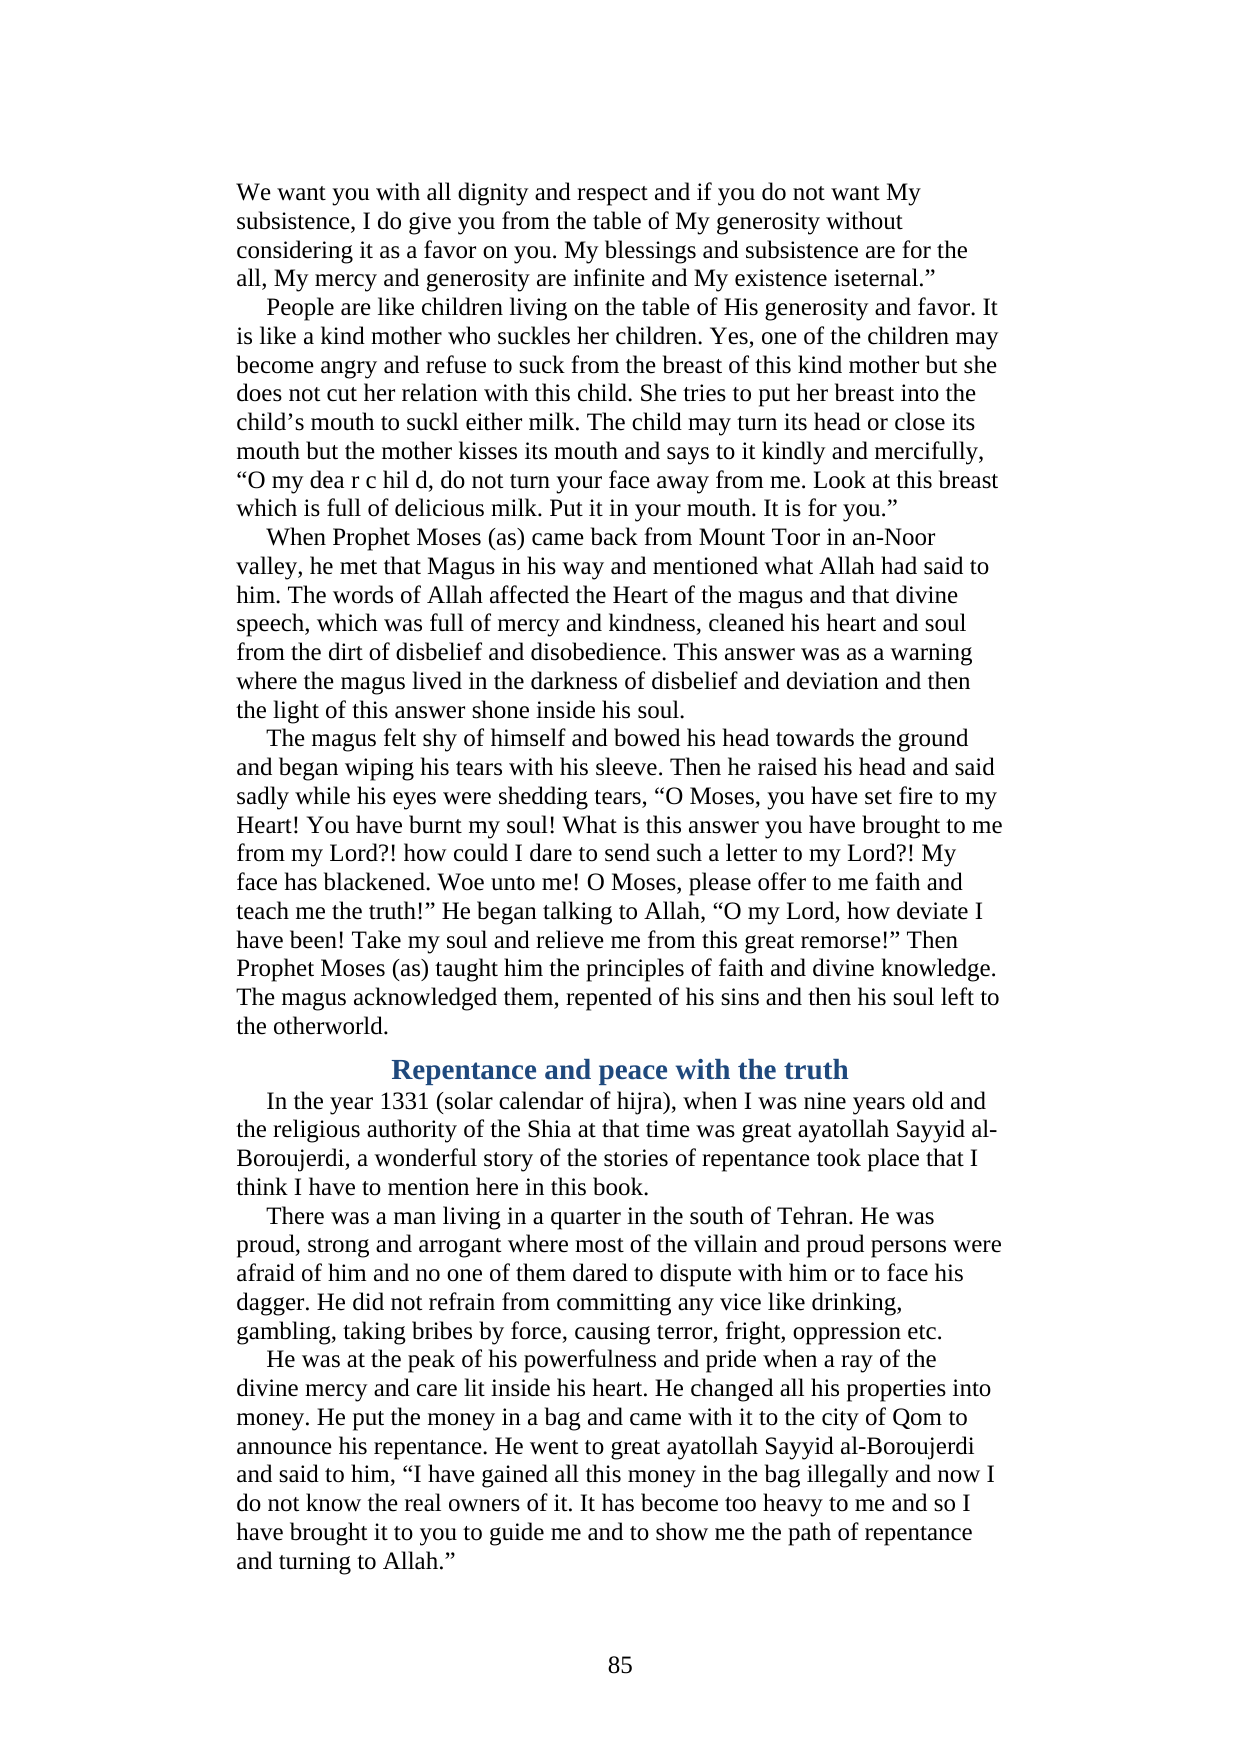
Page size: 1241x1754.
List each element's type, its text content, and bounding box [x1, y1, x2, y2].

text He was at the peak of his powerfulness and pride when a ray of the divine mercy and care lit inside his heart. He changed all his properties into money. He put the money in a bag and came with it to the city of Qom to announce his repentance. He went to great ayatollah Sayyid al-Boroujerdi and said to him, “I have gained all this money in the bag illegally and now I do not know the real owners of it. It has become too heavy to me and so I have brought it to you to guide me and to show me the path of repentance and turning to Allah.” [236, 1344, 1004, 1574]
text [236, 177, 1004, 292]
text The magus felt shy of himself and bowed his head towards the ground and began wiping his tears with his sleeve. Then he raised his head and said sadly while his eyes were shedding tears, “O Moses, you have set fire to my Heart! You have burnt my soul! What is this answer you have brought to me from my Lord?! how could I dare to send such a letter to my Lord?! My face has blackened. Woe unto me! O Moses, please offer to me faith and teach me the truth!” He began talking to Allah, “O my Lord, how deviate I have been! Take my soul and relieve me from this great remorse!” Then Prophet Moses (as) taught him the principles of faith and divine knowledge. The magus acknowledged them, repented of his sins and then his soul left to the otherworld. [236, 723, 1004, 1040]
subtitle Repentance and peace with the truth [236, 1052, 1004, 1086]
text In the year 1331 (solar calendar of hijra), when I was nine years old and the religious authority of the Shia at that time was great ayatollah Sayyid al-Boroujerdi, a wonderful story of the stories of repentance took place that I think I have to mention here in this book. [236, 1086, 1004, 1201]
text There was a man living in a quarter in the south of Tehran. He was proud, strong and arrogant where most of the villain and proud persons were afraid of him and no one of them dared to dispute with him or to face his dagger. He did not refrain from committing any vice like drinking, gambling, taking bribes by force, causing terror, fright, oppression etc. [236, 1201, 1004, 1344]
text When Prophet Moses (as) came back from Mount Toor in an-Noor valley, he met that Magus in his way and mentioned what Allah had said to him. The words of Allah affected the Heart of the magus and that divine speech, which was full of mercy and kindness, cleaned his heart and soul from the dirt of disbelief and disobedience. This answer was as a warning where the magus lived in the darkness of disbelief and deviation and then the light of this answer shone inside his soul. [236, 522, 1004, 723]
text People are like children living on the table of His generosity and favor. It is like a kind mother who suckles her children. Yes, one of the children may become angry and refuse to suck from the breast of this kind mother but she does not cut her relation with this child. She tries to put her breast into the child’s mouth to suckl either milk. The child may turn its head or close its mouth but the mother kisses its mouth and says to it kindly and mercifully, “O my dea r c hil d, do not turn your face away from me. Look at this breast which is full of delicious milk. Put it in your mouth. It is for you.” [236, 292, 1004, 522]
